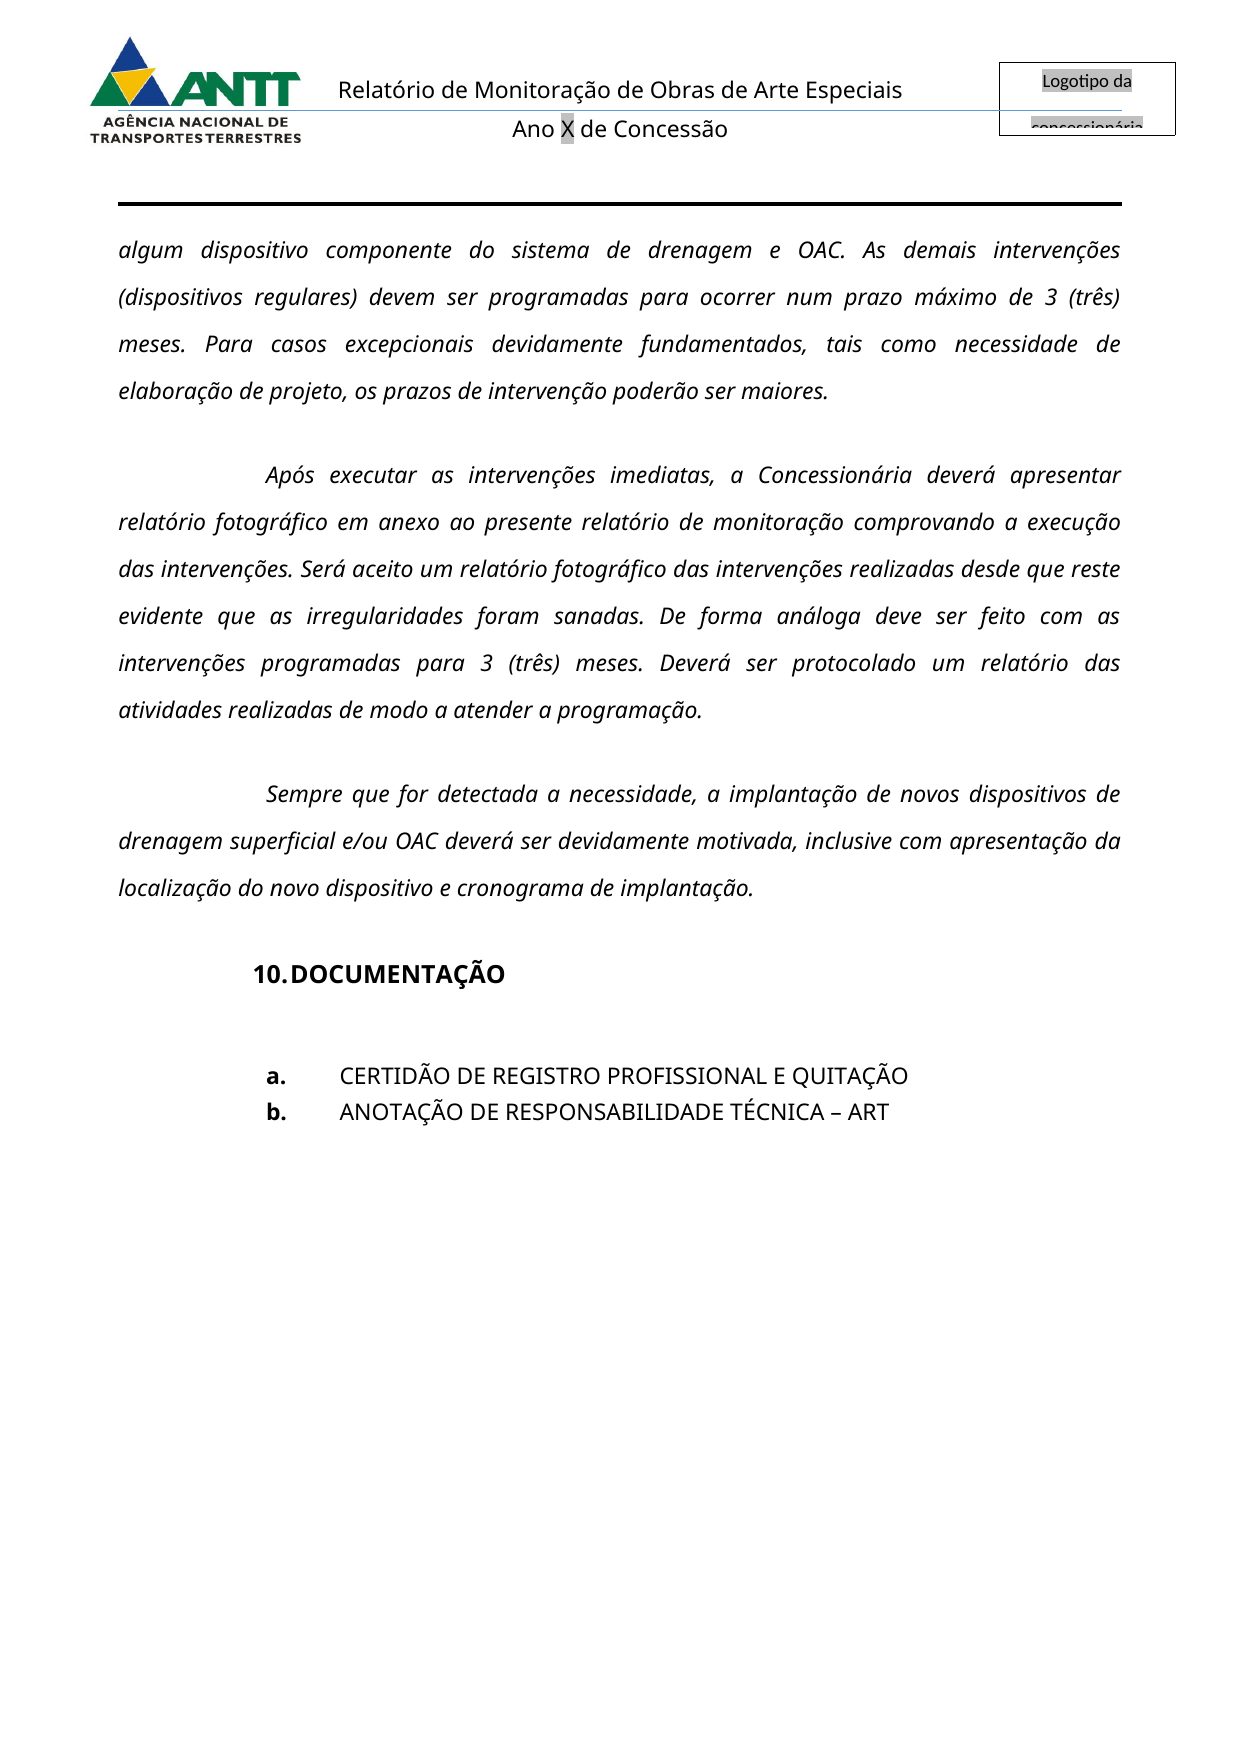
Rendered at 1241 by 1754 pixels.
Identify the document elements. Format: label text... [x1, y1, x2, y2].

list ANOTAÇÃO DE RESPONSABILIDADE TÉCNICA – ART [118, 1096, 1122, 1127]
picture [86, 33, 305, 148]
list CERTIDÃO DE REGISTRO PROFISSIONAL E QUITAÇÃO [118, 1059, 1122, 1091]
list DOCUMENTAÇÃO [252, 956, 1122, 990]
list Após executar as intervenções imediatas, a Concessionária deverá apresentar relatório fotográfico em anexo ao presente relatório de monitoração comprovando a execução das intervenções. Será aceito um relatório fotográfico das intervenções realizadas desde que reste evidente que as irregularidades foram sanadas. De forma análoga deve ser feito com as intervenções programadas para 3 (três) meses. Deverá ser protocolado um relatório das atividades realizadas de modo a atender a programação. [118, 459, 1122, 725]
list Sempre que for detectada a necessidade, a implantação de novos dispositivos de drenagem superficial e/ou OAC deverá ser devidamente motivada, inclusive com apresentação da localização do novo dispositivo e cronograma de implantação. [118, 778, 1122, 903]
